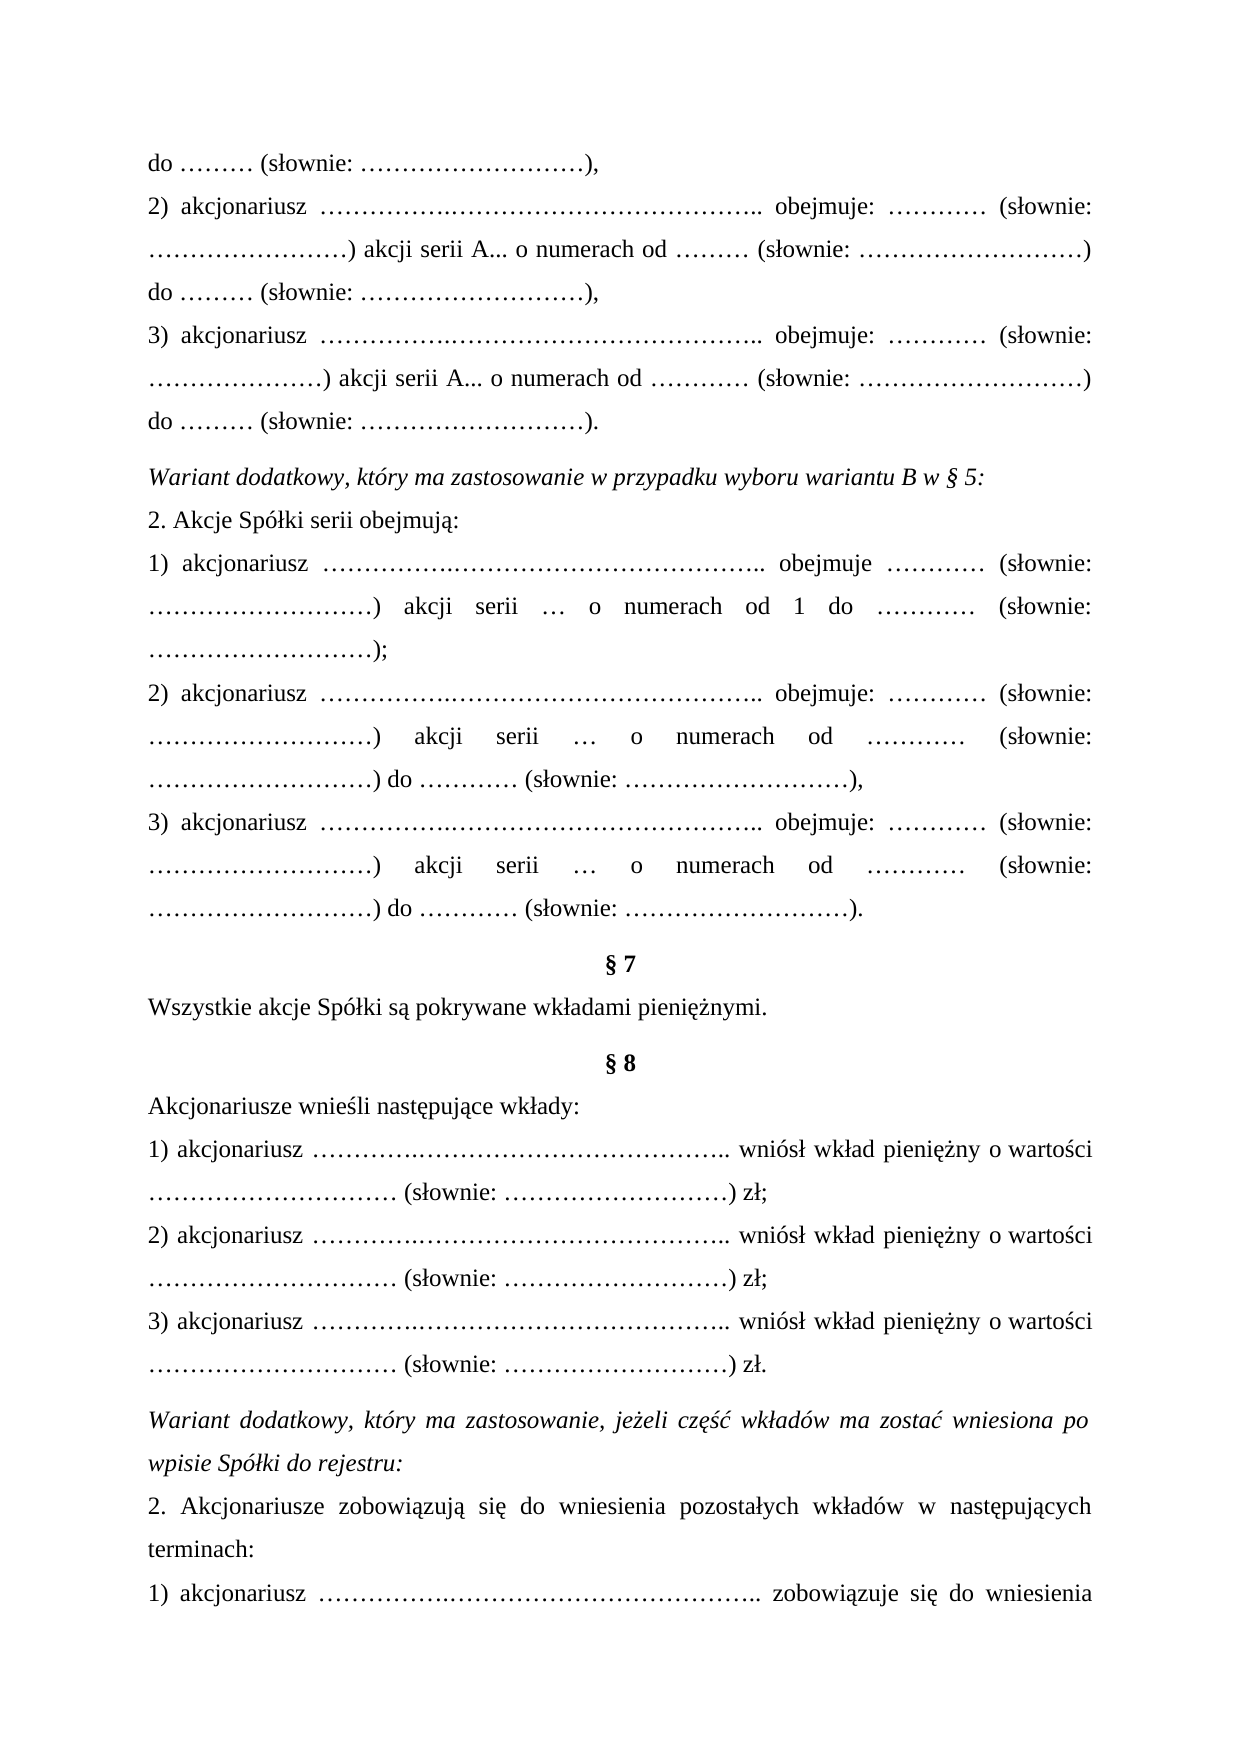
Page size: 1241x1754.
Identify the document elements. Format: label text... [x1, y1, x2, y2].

text 3) akcjonariusz …………….……………………………….. obejmuje: ………… (słownie: ………………………) akcji serii … o numerach od ………… (słownie: ………………………) do ………… (słownie: ………………………). [148, 807, 1093, 922]
text 3) akcjonariusz …………….……………………………….. obejmuje: ………… (słownie: …………………) akcji serii A... o numerach od ………… (słownie: ………………………) do ……… (słownie: ………………………). [148, 320, 1093, 435]
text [148, 148, 1093, 176]
text Akcjonariusze wnieśli następujące wkłady: [148, 1091, 1093, 1119]
text 2) akcjonariusz ………….……………………………….. wniósł wkład pieniężny o wartości ………………………… (słownie: ………………………) zł; [148, 1220, 1093, 1292]
text 1) akcjonariusz …………….……………………………….. obejmuje ………… (słownie: ………………………) akcji serii … o numerach od 1 do ………… (słownie: ………………………); [148, 548, 1093, 663]
text 2) akcjonariusz …………….……………………………….. obejmuje: ………… (słownie: ……………………) akcji serii A... o numerach od ……… (słownie: ………………………) do ……… (słownie: ………………………), [148, 191, 1093, 306]
text § 8 [148, 1048, 1093, 1076]
text 3) akcjonariusz ………….……………………………….. wniósł wkład pieniężny o wartości ………………………… (słownie: ………………………) zł. [148, 1306, 1093, 1378]
text Wszystkie akcje Spółki są pokrywane wkładami pieniężnymi. [148, 992, 1093, 1021]
text 2. Akcjonariusze zobowiązują się do wniesienia pozostałych wkładów w następujących terminach: [148, 1491, 1093, 1563]
text 2. Akcje Spółki serii obejmują: [148, 505, 1093, 534]
text Wariant dodatkowy, który ma zastosowanie w przypadku wyboru wariantu B w § 5: [148, 462, 1093, 491]
text 2) akcjonariusz …………….……………………………….. obejmuje: ………… (słownie: ………………………) akcji serii … o numerach od ………… (słownie: ………………………) do ………… (słownie: ………………………), [148, 678, 1093, 793]
text 1) akcjonariusz ………….……………………………….. wniósł wkład pieniężny o wartości ………………………… (słownie: ………………………) zł; [148, 1134, 1093, 1206]
text § 7 [148, 949, 1093, 978]
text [148, 1578, 1093, 1606]
text Wariant dodatkowy, który ma zastosowanie, jeżeli część wkładów ma zostać wniesiona po wpisie Spółki do rejestru: [148, 1405, 1093, 1477]
